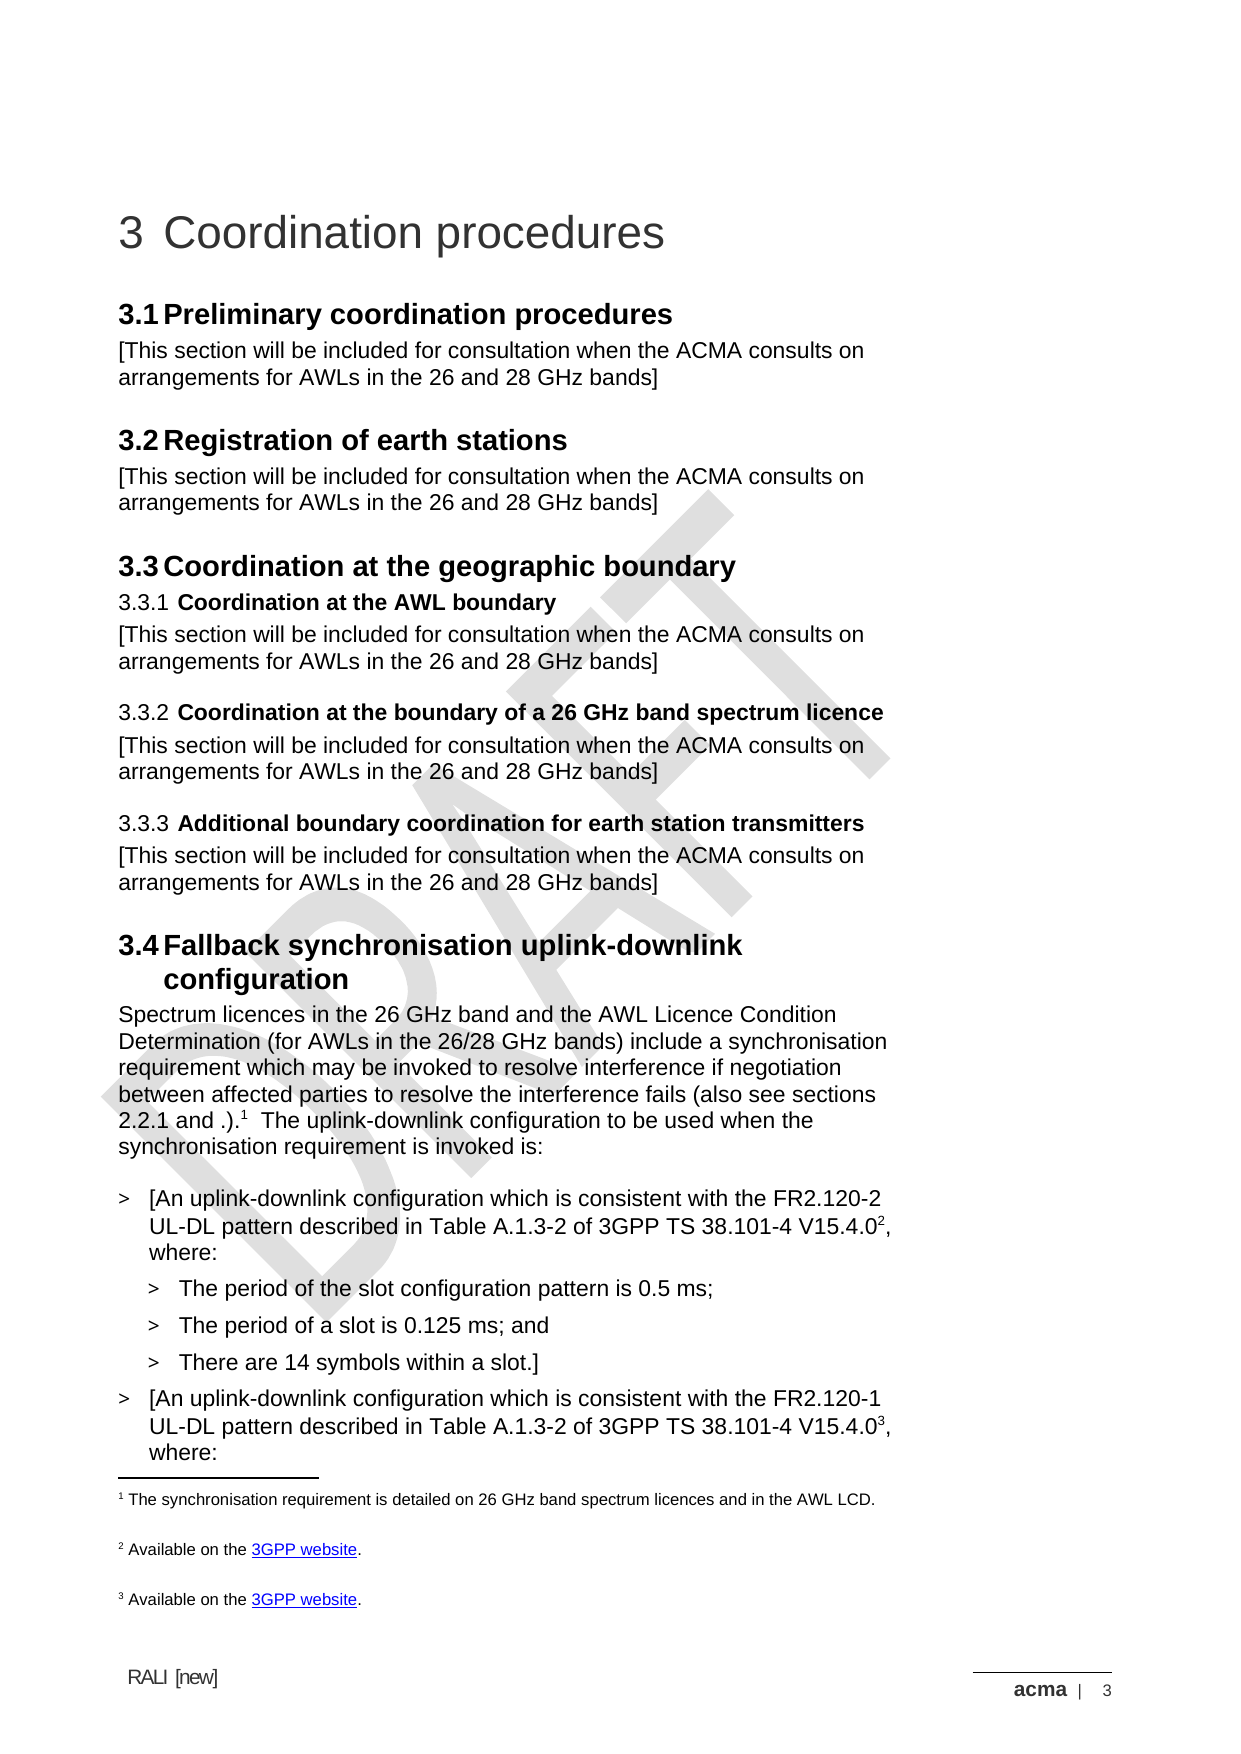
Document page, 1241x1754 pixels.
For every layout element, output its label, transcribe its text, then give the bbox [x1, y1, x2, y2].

list There are 14 symbols within a slot.] [148, 1348, 917, 1376]
subtitle Coordination at the geographic boundary [118, 549, 917, 583]
list The period of a slot is 0.125 ms; and [148, 1311, 917, 1339]
text [This section will be included for consultation when the ACMA consults on arrangements for AWLs in the 26 and 28 GHz bands] [118, 842, 917, 895]
text Spectrum licences in the 26 GHz band and the AWL Licence Condition Determination (for AWLs in the 26/28 GHz bands) include a synchronisation requirement which may be invoked to resolve interference if negotiation between affected parties to resolve the interference fails (also see sections 2.2.1 and 2.2.2.). The uplink-downlink configuration to be used when the synchronisation requirement is invoked is: [118, 1001, 917, 1159]
text [This section will be included for consultation when the ACMA consults on arrangements for AWLs in the 26 and 28 GHz bands] [118, 621, 917, 674]
subtitle Additional boundary coordination for earth station transmitters [118, 809, 917, 836]
subtitle Fallback synchronisation uplink-downlink configuration [118, 928, 917, 995]
list The period of the slot configuration pattern is 0.5 ms; [148, 1274, 917, 1302]
subtitle Coordination at the AWL boundary [118, 589, 917, 615]
subtitle Coordination procedures [118, 203, 917, 260]
list [An uplink-downlink configuration which is consistent with the FR2.120-1 UL-DL pattern described in Table A.1.3-2 of 3GPP TS 38.101-4 V15.4.0, where: [118, 1384, 917, 1466]
subtitle Preliminary coordination procedures [118, 297, 917, 331]
subtitle Registration of earth stations [118, 423, 917, 457]
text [118, 337, 917, 390]
text [This section will be included for consultation when the ACMA consults on arrangements for AWLs in the 26 and 28 GHz bands] [118, 732, 917, 784]
subtitle Coordination at the boundary of a 26 GHz band spectrum licence [118, 699, 917, 726]
list [An uplink-downlink configuration which is consistent with the FR2.120-2 UL-DL pattern described in Table A.1.3-2 of 3GPP TS 38.101-4 V15.4.0, where: [118, 1184, 917, 1266]
text [This section will be included for consultation when the ACMA consults on arrangements for AWLs in the 26 and 28 GHz bands] [118, 463, 917, 516]
